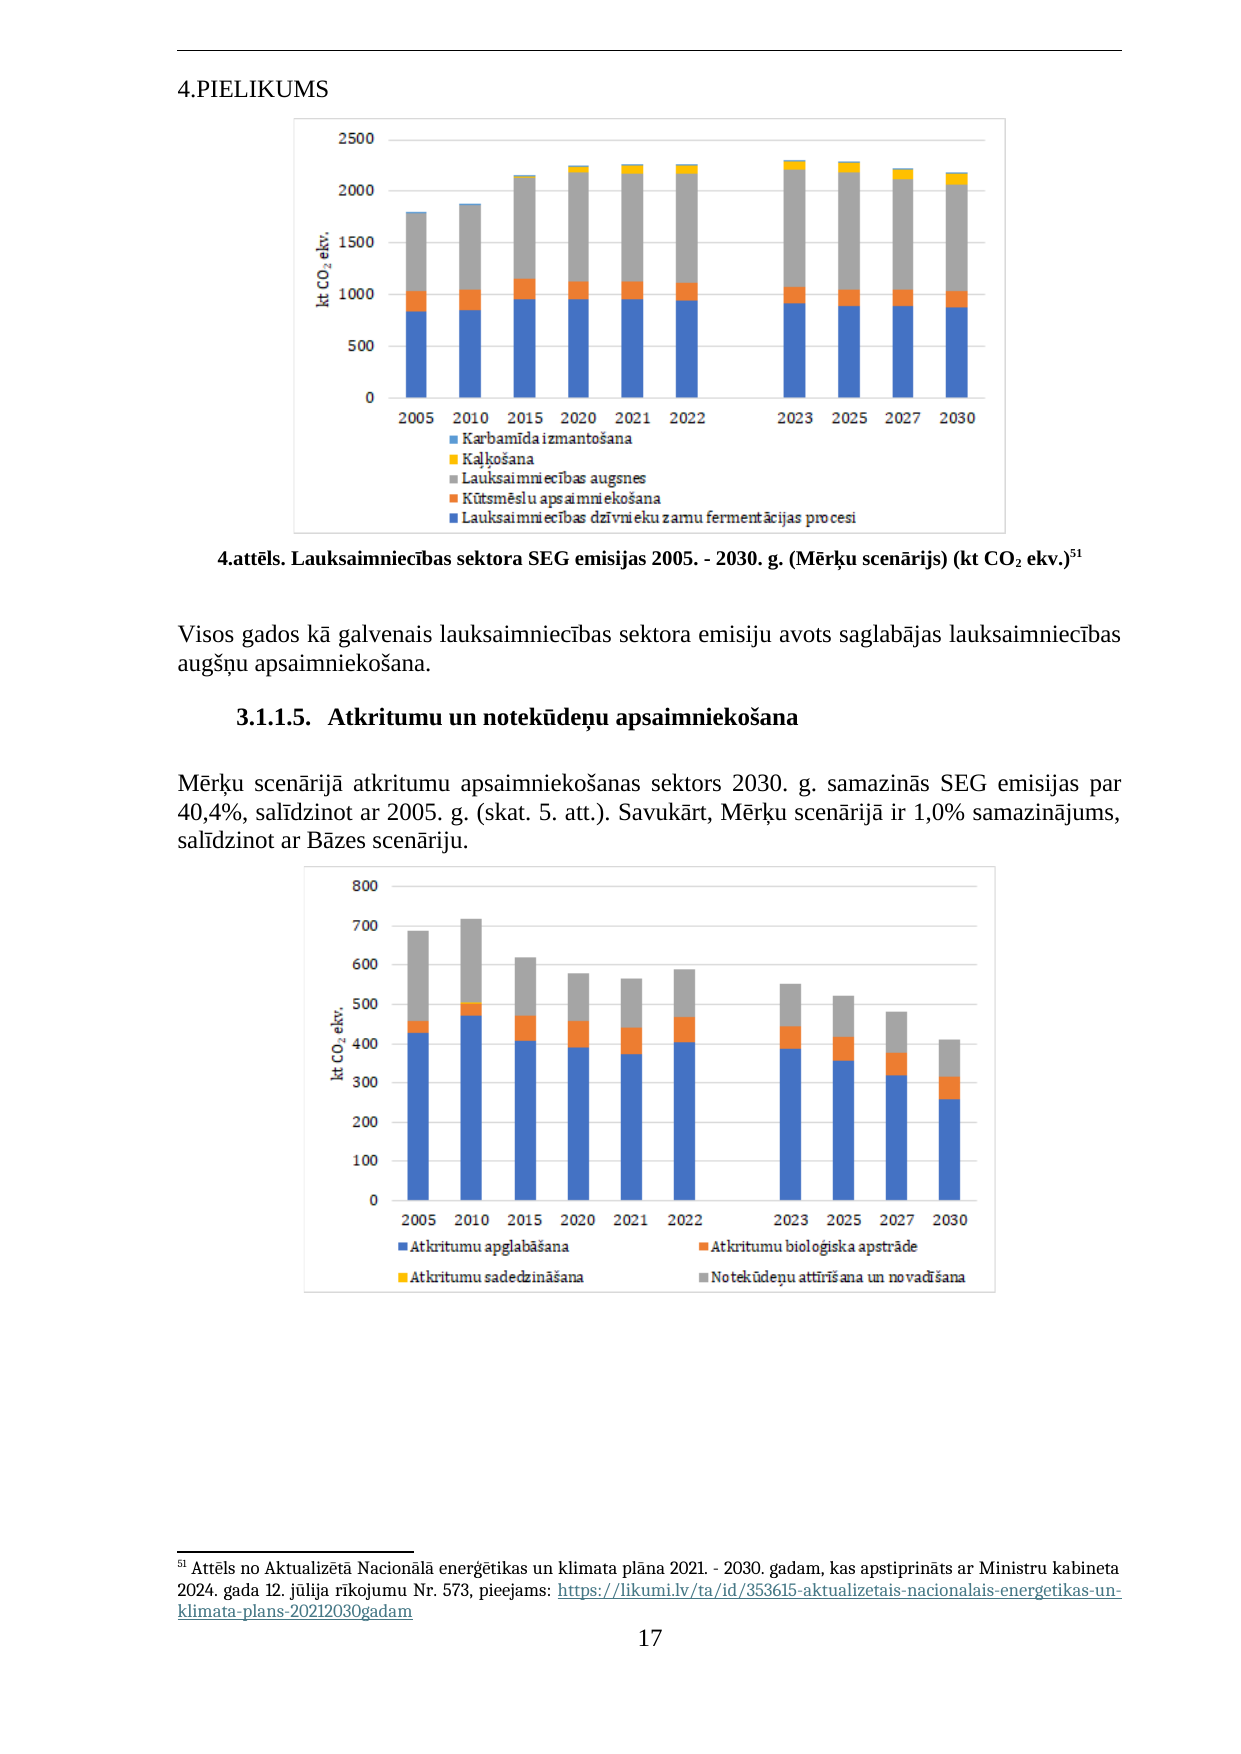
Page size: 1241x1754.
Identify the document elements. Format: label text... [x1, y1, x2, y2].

text 4.attēls. Lauksaimniecības sektora SEG emisijas 2005. - 2030. g. (Mērķu scenārijs) (kt CO2 ekv.) [177, 546, 1122, 570]
picture [293, 118, 1006, 534]
text Atkritumu un notekūdeņu apsaimniekošana [236, 702, 1122, 731]
text Mērķu scenārijā atkritumu apsaimniekošanas sektors 2030. g. samazinās SEG emisijas par 40,4%, salīdzinot ar 2005. g. (skat. 5. att.). Savukārt, Mērķu scenārijā ir 1,0% samazinājums, salīdzinot ar Bāzes scenāriju. [177, 768, 1122, 854]
text Visos gados kā galvenais lauksaimniecības sektora emisiju avots saglabājas lauksaimniecības augšņu apsaimniekošana. [177, 619, 1122, 677]
picture [303, 866, 996, 1293]
